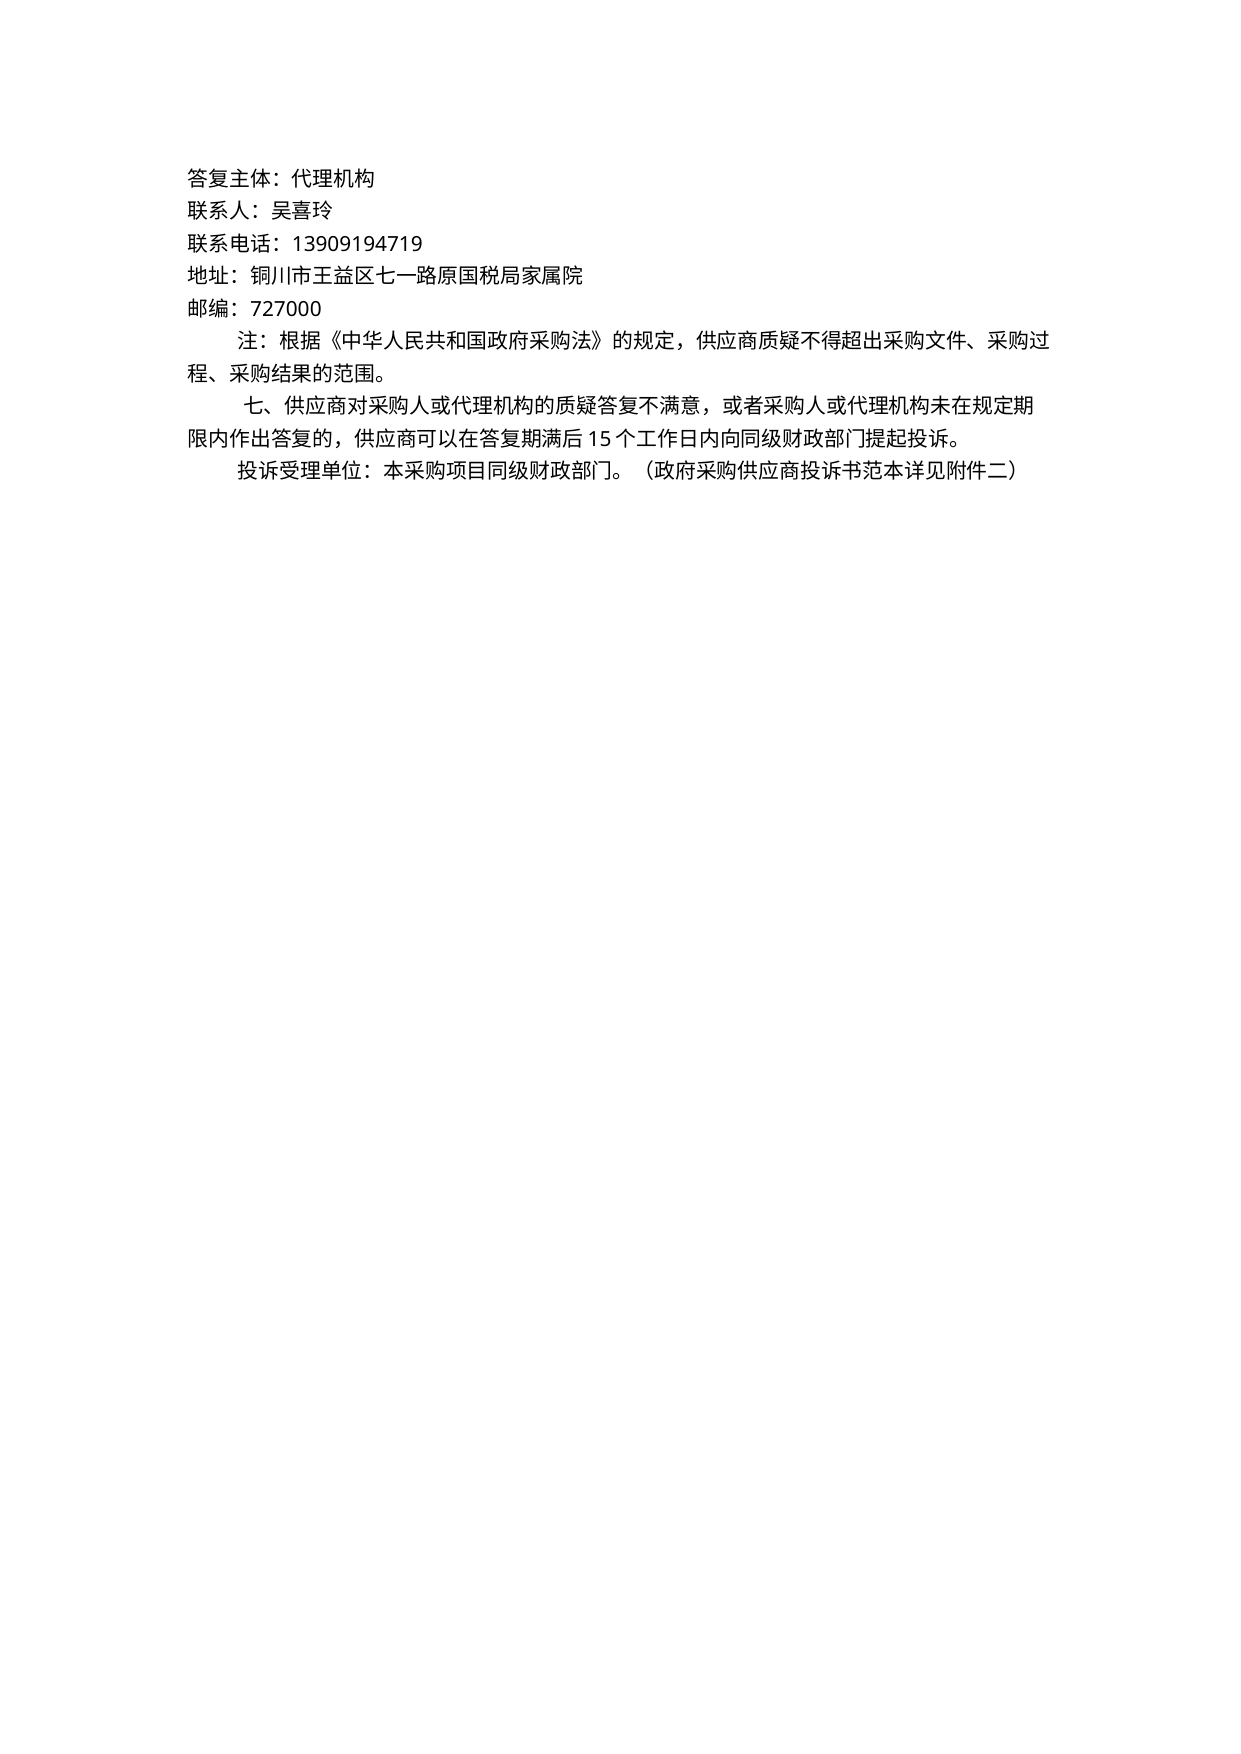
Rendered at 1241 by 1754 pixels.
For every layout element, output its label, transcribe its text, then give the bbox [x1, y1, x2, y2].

text 联系人：吴喜玲 [187, 194, 1053, 227]
text 七、供应商对采购人或代理机构的质疑答复不满意，或者采购人或代理机构未在规定期限内作出答复的，供应商可以在答复期满后15个工作日内向同级财政部门提起投诉。 [187, 389, 1053, 454]
text 联系电话：13909194719 [187, 227, 1053, 259]
text 答复主体：代理机构 [187, 162, 1053, 194]
text 投诉受理单位：本采购项目同级财政部门。（政府采购供应商投诉书范本详见附件二） [187, 454, 1053, 487]
text 地址：铜川市王益区七一路原国税局家属院 [187, 259, 1053, 292]
text 邮编：727000 [187, 292, 1053, 324]
text 注：根据《中华人民共和国政府采购法》的规定，供应商质疑不得超出采购文件、采购过程、采购结果的范围。 [187, 324, 1053, 389]
